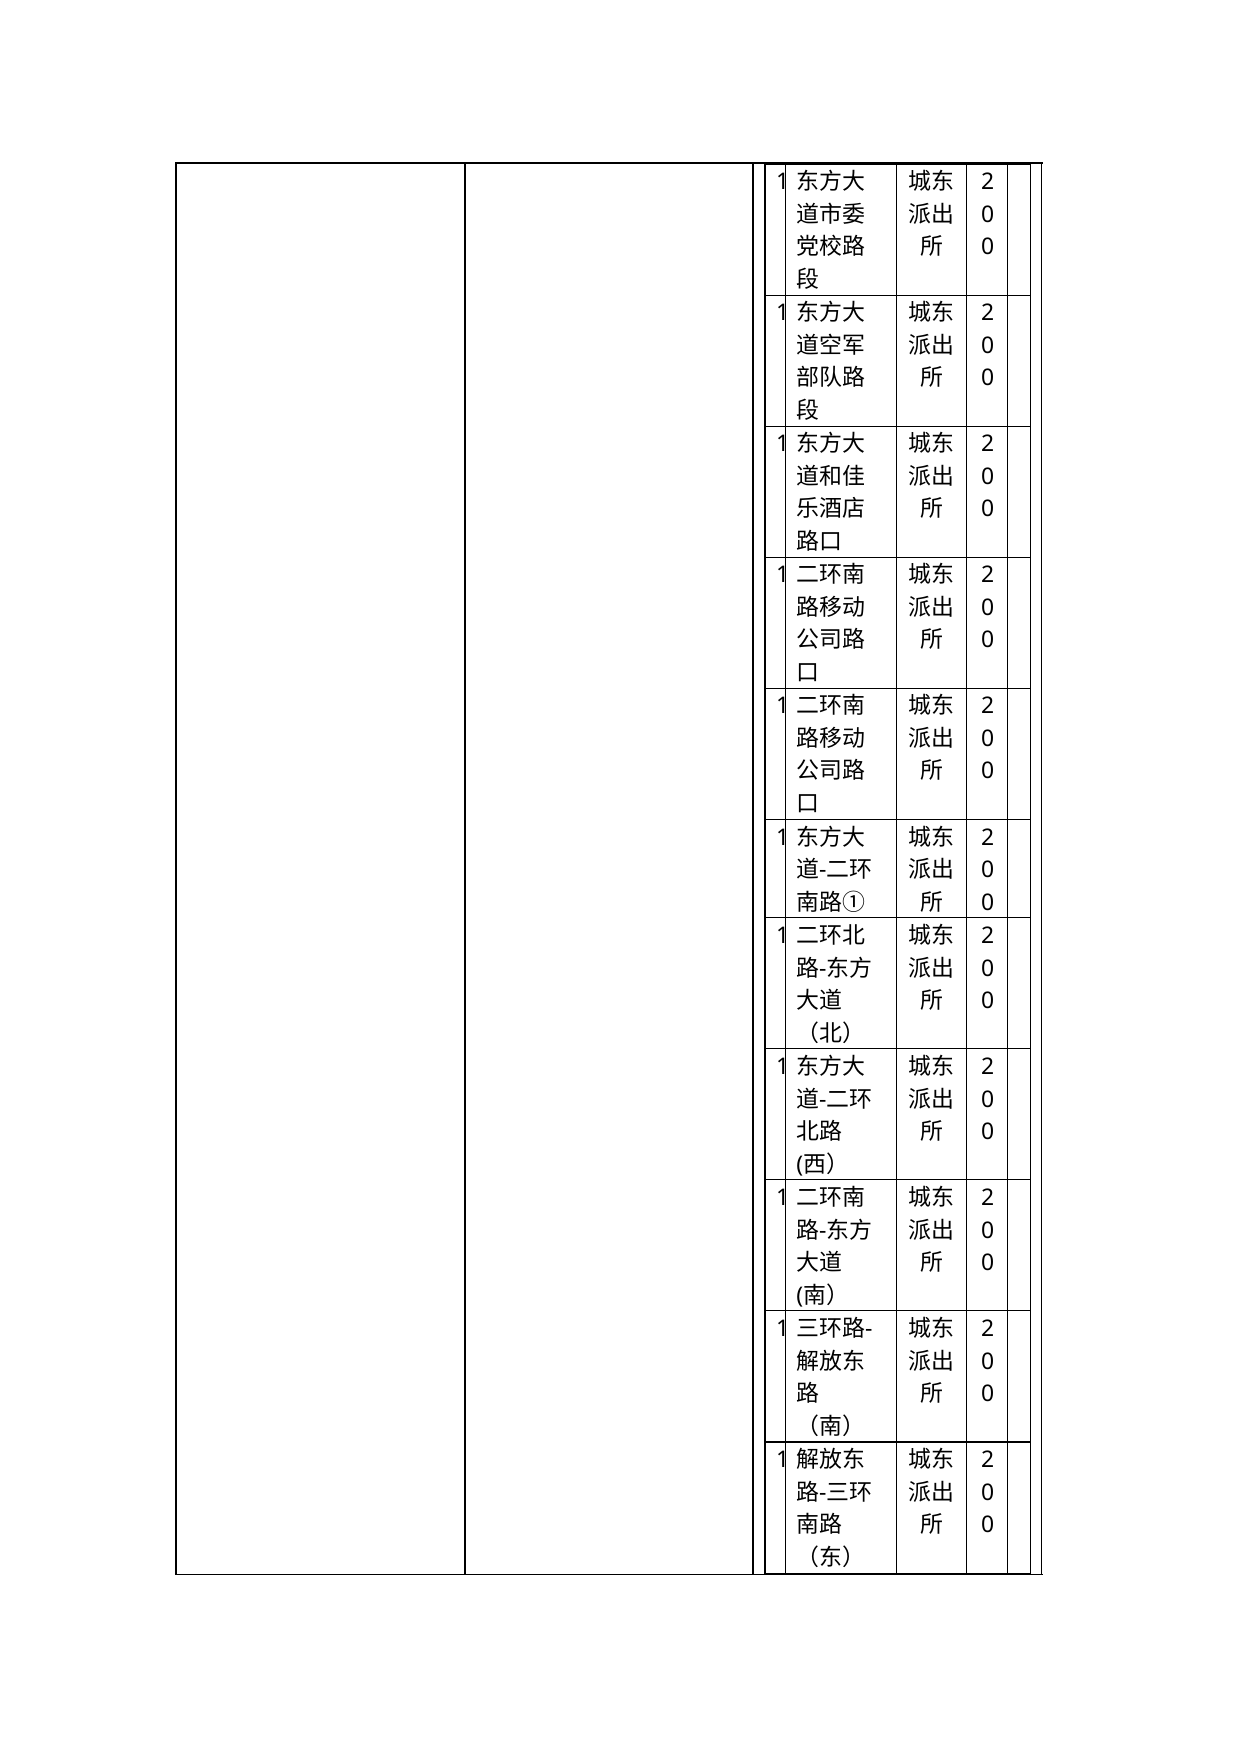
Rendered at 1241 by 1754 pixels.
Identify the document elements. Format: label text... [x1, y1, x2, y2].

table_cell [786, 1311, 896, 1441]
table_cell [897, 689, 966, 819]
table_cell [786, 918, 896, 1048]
table_cell 1 [177, 164, 464, 1573]
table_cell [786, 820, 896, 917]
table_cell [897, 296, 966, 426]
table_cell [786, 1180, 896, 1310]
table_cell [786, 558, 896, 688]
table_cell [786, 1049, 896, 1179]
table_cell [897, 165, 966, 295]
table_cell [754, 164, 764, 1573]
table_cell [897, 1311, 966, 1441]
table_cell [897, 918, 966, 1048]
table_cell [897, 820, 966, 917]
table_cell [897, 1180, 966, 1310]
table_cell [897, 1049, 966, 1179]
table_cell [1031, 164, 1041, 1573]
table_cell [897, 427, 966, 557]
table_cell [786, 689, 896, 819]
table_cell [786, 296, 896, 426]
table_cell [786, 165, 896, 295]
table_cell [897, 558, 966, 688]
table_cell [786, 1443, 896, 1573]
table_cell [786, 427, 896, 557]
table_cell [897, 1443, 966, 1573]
table_cell ★ [466, 164, 752, 1573]
